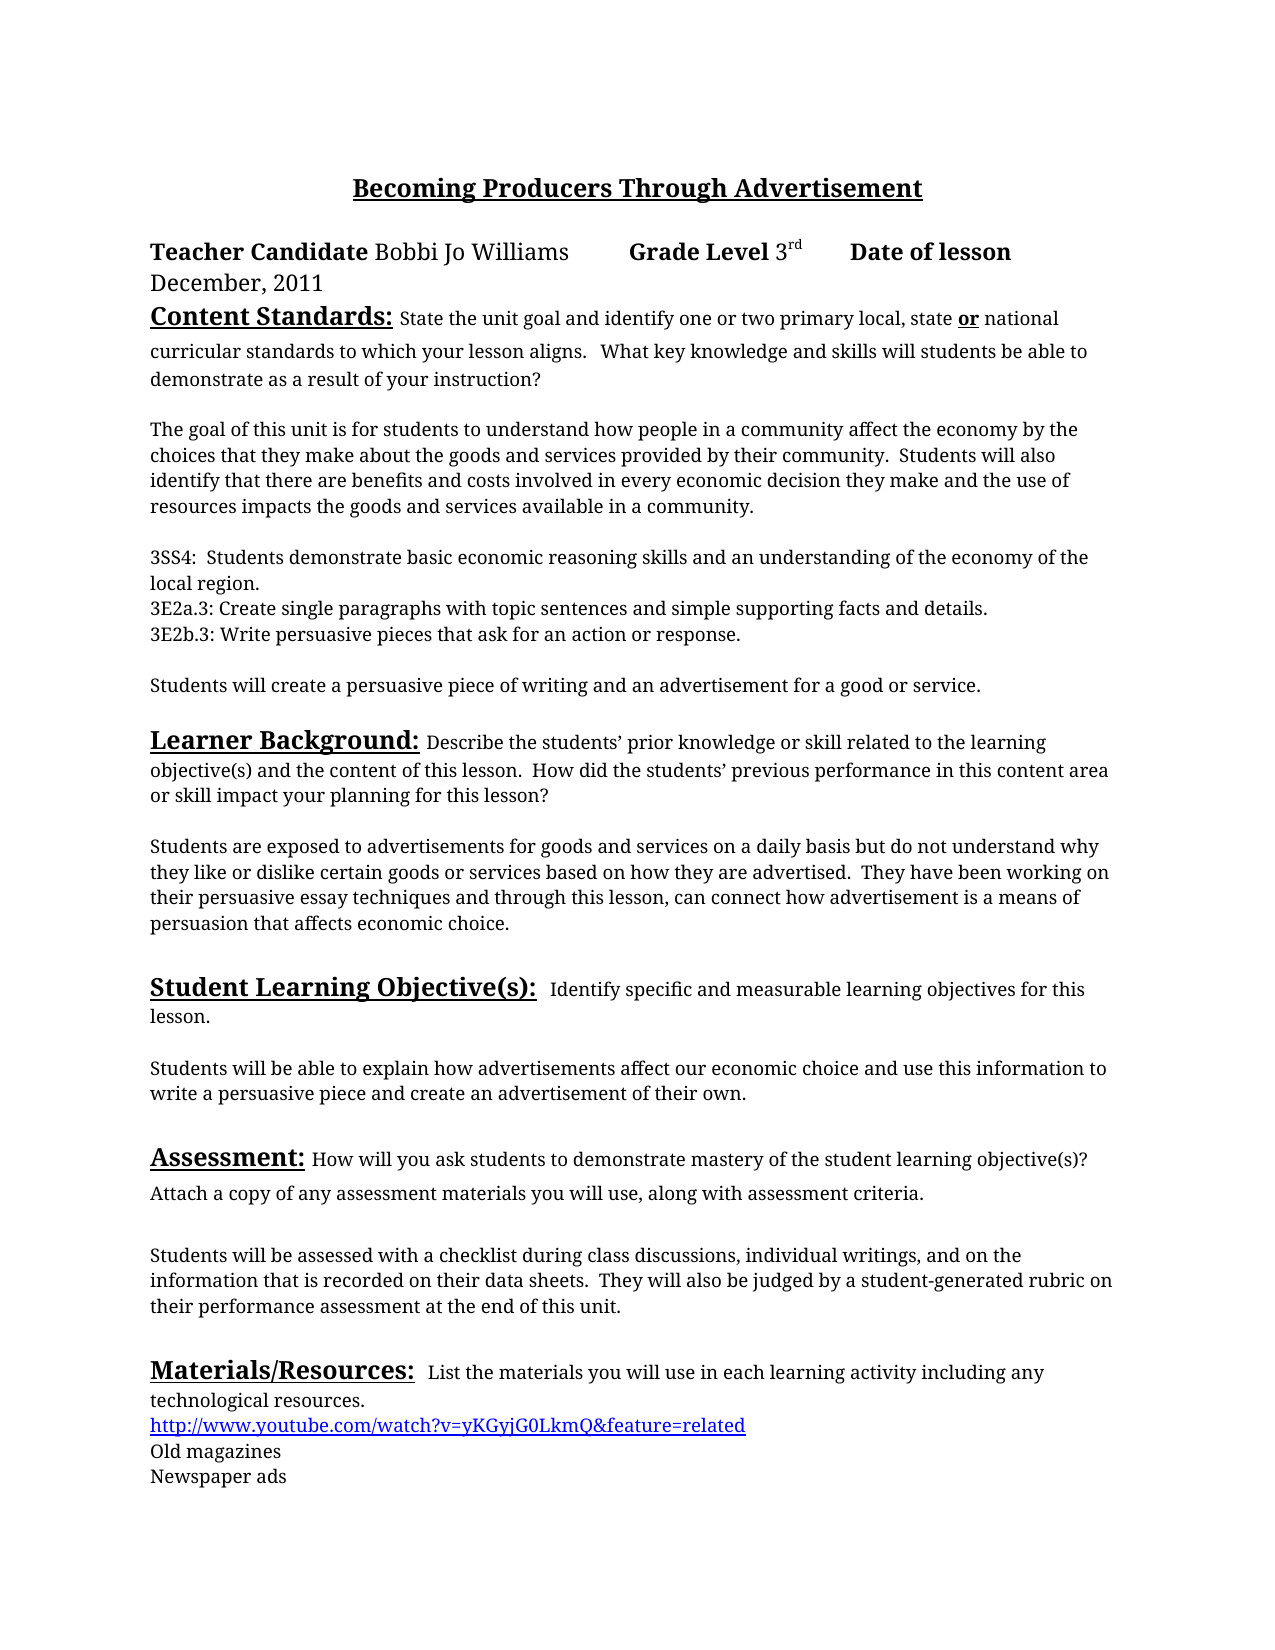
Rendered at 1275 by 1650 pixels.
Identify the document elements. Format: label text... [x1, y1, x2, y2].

text Newspaper ads [150, 1463, 1125, 1489]
text Teacher Candidate Bobbi Jo Williams Grade Level 3rd Date of lesson December, 2011 [150, 236, 1125, 298]
text Students are exposed to advertisements for goods and services on a daily basis but do not understand why they like or dislike certain goods or services based on how they are advertised. They have been working on their persuasive essay techniques and through this lesson, can connect how advertisement is a means of persuasion that affects economic choice. [150, 834, 1125, 936]
text Students will be assessed with a checklist during class discussions, individual writings, and on the information that is recorded on their data sheets. They will also be judged by a student-generated rubric on their performance assessment at the end of this unit. [150, 1242, 1125, 1319]
text Students will create a persuasive piece of writing and an advertisement for a good or service. [150, 672, 1125, 697]
text 3E2a.3: Create single paragraphs with topic sentences and simple supporting facts and details. [150, 595, 1125, 621]
text 3SS4: Students demonstrate basic economic reasoning skills and an understanding of the economy of the local region. [150, 544, 1125, 595]
text Old magazines [150, 1438, 1125, 1463]
text http://www.youtube.com/watch?v=yKGyjG0LkmQ&feature=related [150, 1412, 1125, 1438]
text Assessment: How will you ask students to demonstrate mastery of the student learning objective(s)? Attach a copy of any assessment materials you will use, along with assessment criteria. [150, 1140, 1125, 1208]
text Learner Background: Describe the students’ prior knowledge or skill related to the learning objective(s) and the content of this lesson. How did the students’ previous performance in this content area or skill impact your planning for this lesson? [150, 723, 1125, 808]
text Student Learning Objective(s): Identify specific and measurable learning objectives for this lesson. [150, 970, 1125, 1029]
text Becoming Producers Through Advertisement [150, 170, 1125, 204]
text Materials/Resources: List the materials you will use in each learning activity including any technological resources. [150, 1353, 1125, 1412]
text The goal of this unit is for students to understand how people in a community affect the economy by the choices that they make about the goods and services provided by their community. Students will also identify that there are benefits and costs involved in every economic decision they make and the use of resources impacts the goods and services available in a community. [150, 417, 1125, 519]
text 3E2b.3: Write persuasive pieces that ask for an action or response. [150, 621, 1125, 646]
text Content Standards: State the unit goal and identify one or two primary local, state or national curricular standards to which your lesson aligns. What key knowledge and skills will students be able to demonstrate as a result of your instruction? [150, 298, 1125, 392]
text Students will be able to explain how advertisements affect our economic choice and use this information to write a persuasive piece and create an advertisement of their own. [150, 1055, 1125, 1106]
